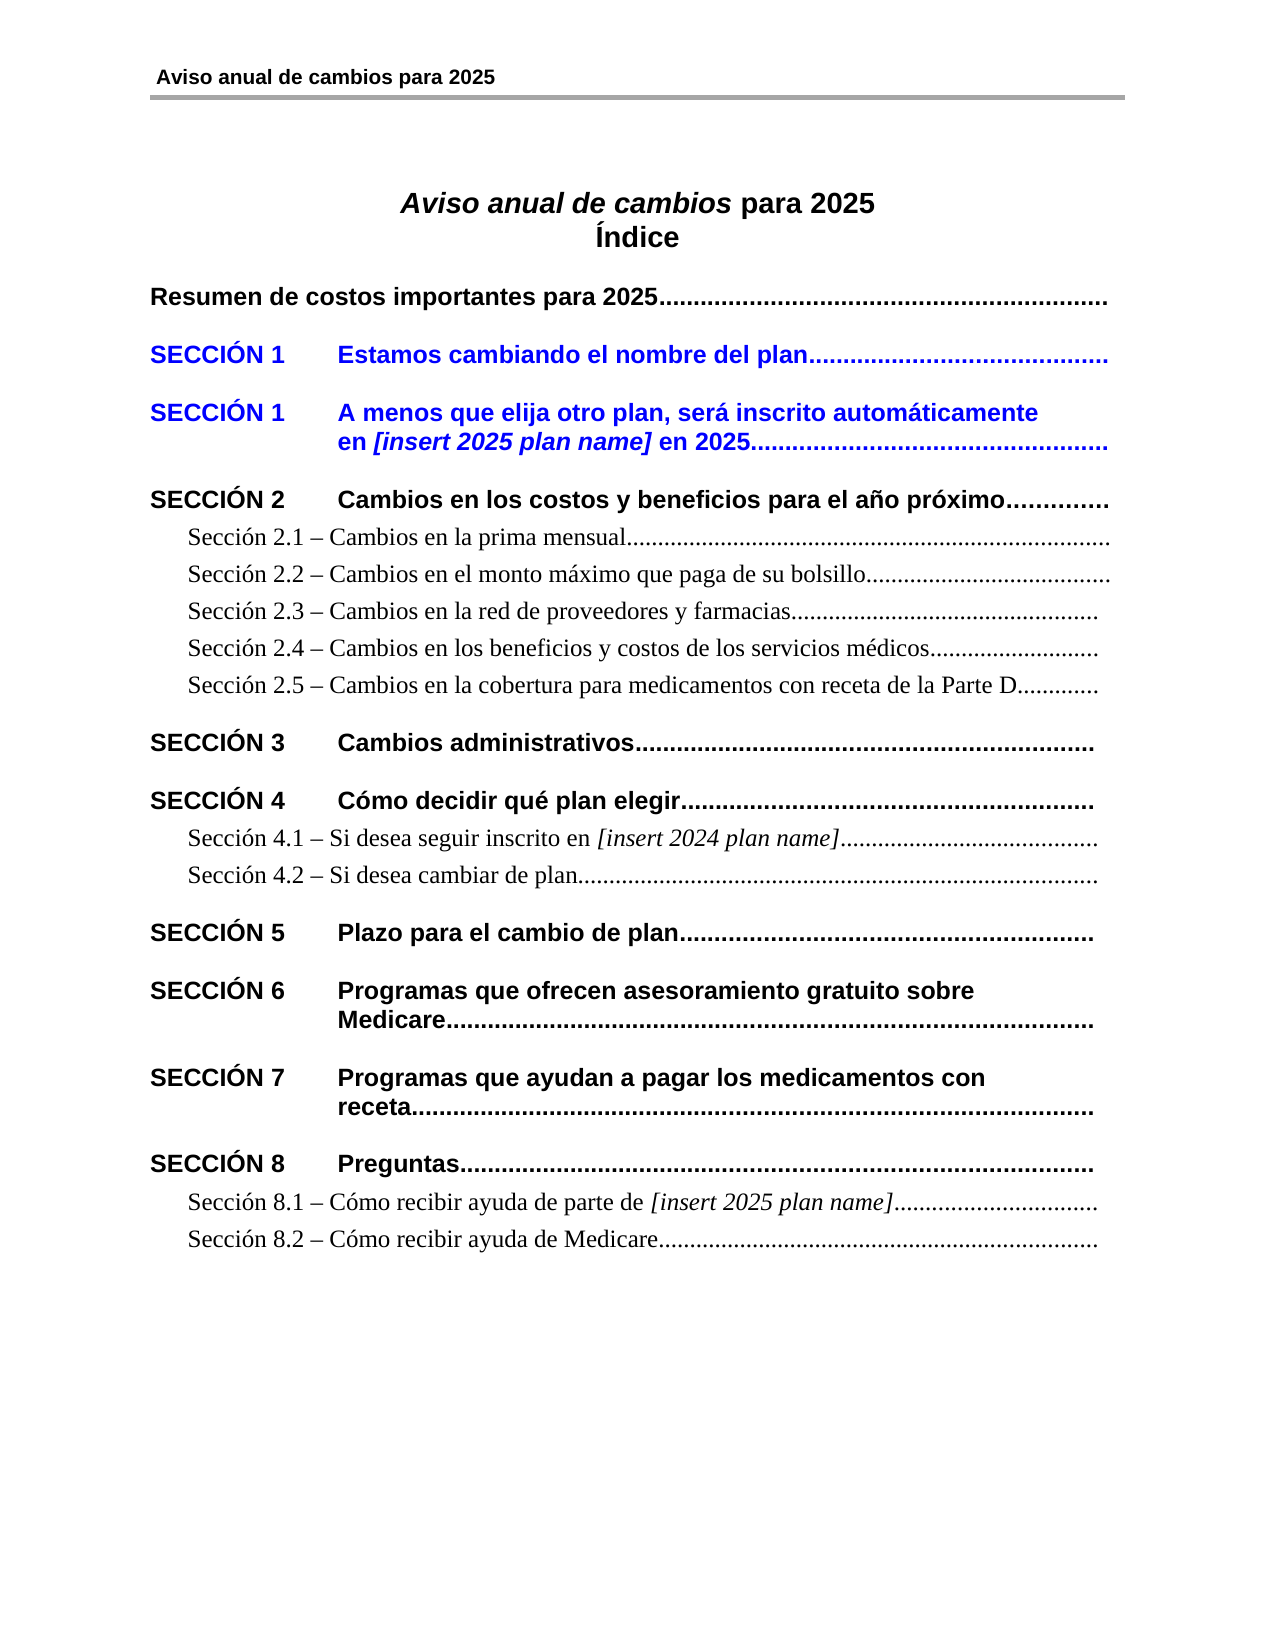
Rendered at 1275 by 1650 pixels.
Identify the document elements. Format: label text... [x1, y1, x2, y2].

text Sección 8.1 – Cómo recibir ayuda de parte de [insert 2025 plan name] 26 [187, 1187, 1087, 1215]
text Sección 2.5 – Cambios en la cobertura para medicamentos con receta de la Parte D 13 [187, 670, 1087, 699]
text SECCIÓN 1 Estamos cambiando el nombre del plan 8 [150, 340, 1050, 369]
text Sección 4.2 – Si desea cambiar de plan 23 [187, 860, 1087, 889]
text Sección 2.1 – Cambios en la prima mensual 9 [187, 522, 1087, 551]
text Sección 2.4 – Cambios en los beneficios y costos de los servicios médicos 11 [187, 633, 1087, 662]
text Sección 8.2 – Cómo recibir ayuda de Medicare 27 [187, 1224, 1087, 1252]
text SECCIÓN 3 Cambios administrativos 21 [150, 728, 1050, 757]
text SECCIÓN 5 Plazo para el cambio de plan 24 [150, 918, 1050, 947]
text Sección 2.3 – Cambios en la red de proveedores y farmacias 11 [187, 596, 1087, 625]
text SECCIÓN 1 A menos que elija otro plan, será inscrito automáticamente en [insert 2025 plan name] en 2025 8 [150, 398, 1050, 456]
text SECCIÓN 4 Cómo decidir qué plan elegir 22 [150, 786, 1050, 815]
text Aviso anual de cambios para 2025 Índice [150, 186, 1125, 253]
text SECCIÓN 2 Cambios en los costos y beneficios para el año próximo 9 [150, 485, 1050, 514]
text SECCIÓN 8 Preguntas 26 [150, 1149, 1050, 1178]
text Sección 4.1 – Si desea seguir inscrito en [insert 2024 plan name] 22 [187, 823, 1087, 852]
text Sección 2.2 – Cambios en el monto máximo que paga de su bolsillo 9 [187, 559, 1087, 588]
text Resumen de costos importantes para 2025 5 [150, 282, 1050, 311]
text SECCIÓN 7 Programas que ayudan a pagar los medicamentos con receta 25 [150, 1063, 1050, 1120]
text SECCIÓN 6 Programas que ofrecen asesoramiento gratuito sobre Medicare 24 [150, 976, 1050, 1034]
